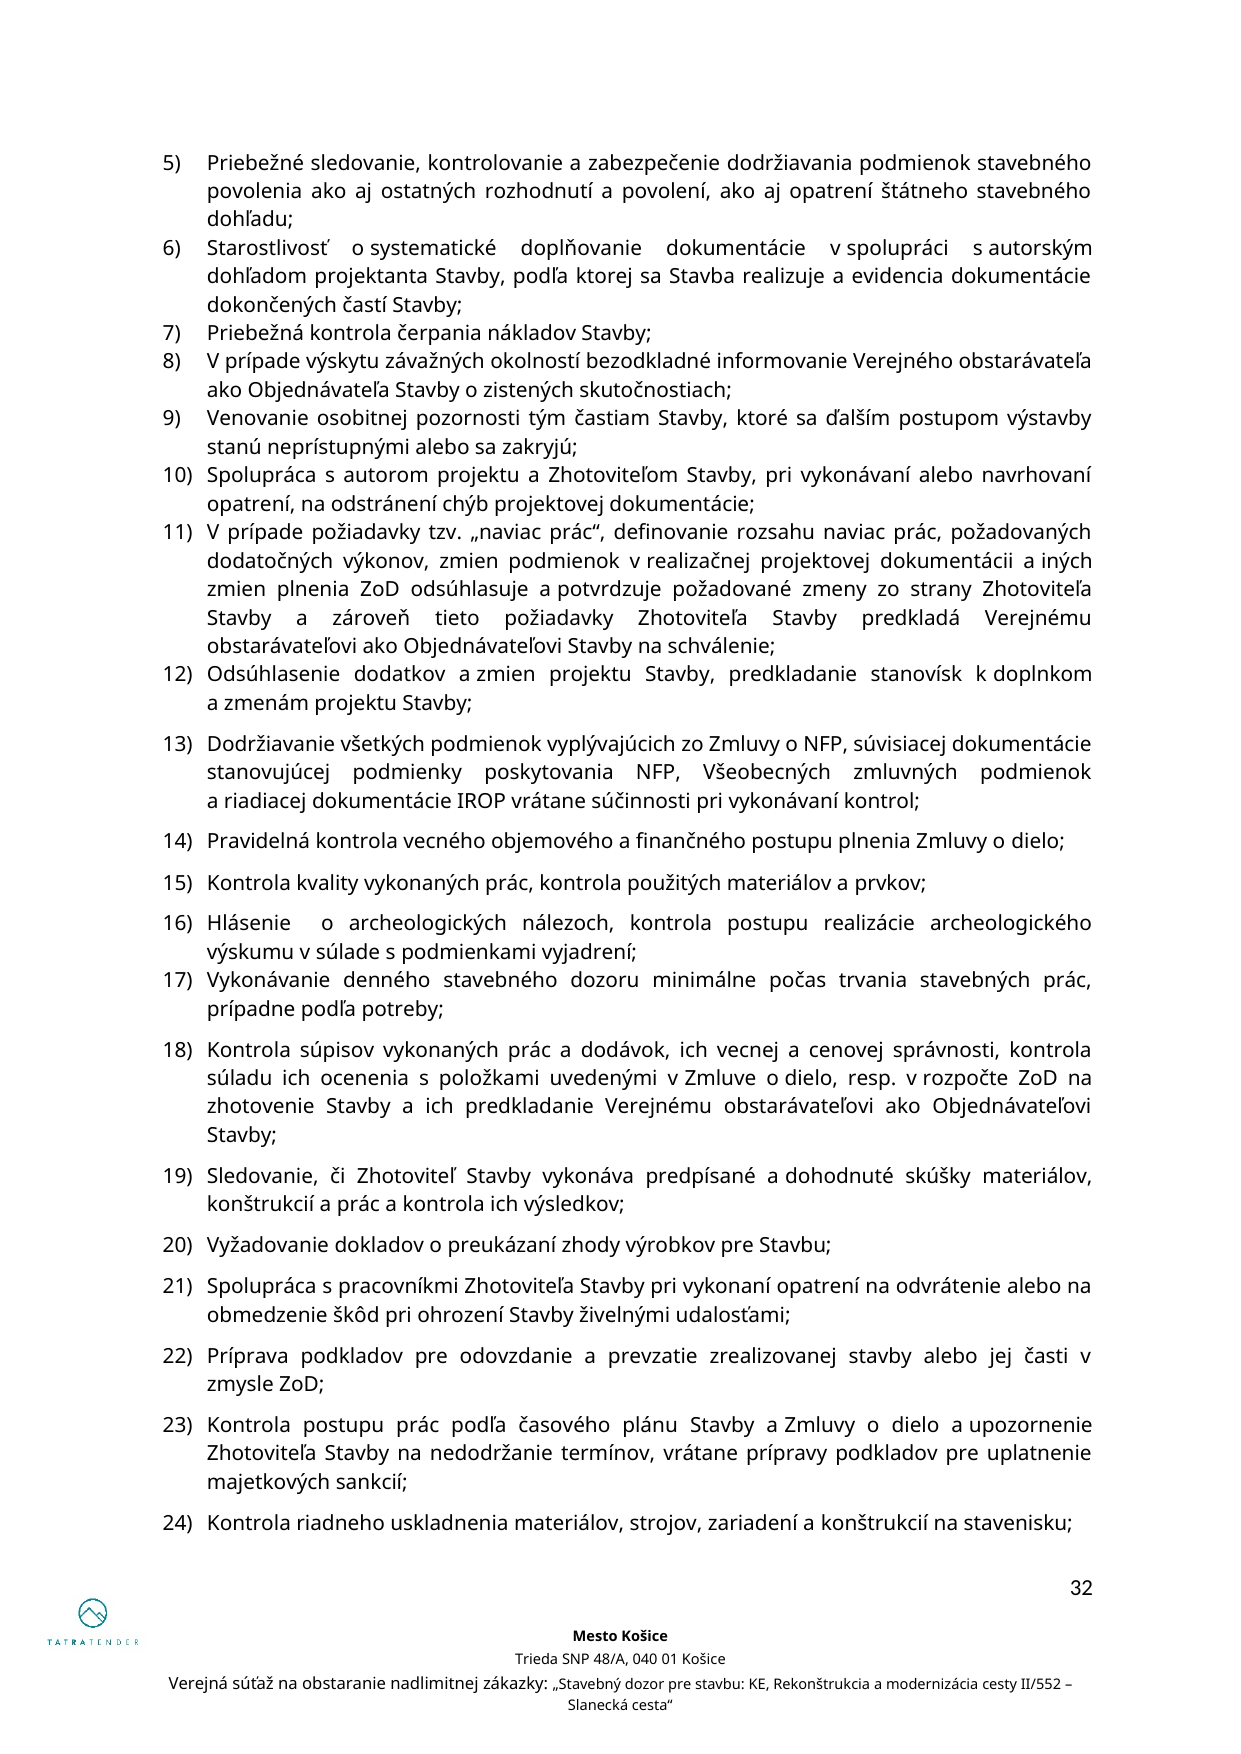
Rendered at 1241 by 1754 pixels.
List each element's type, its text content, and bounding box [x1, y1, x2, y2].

picture [26, 1575, 159, 1669]
list Spolupráca s autorom projektu a Zhotoviteľom Stavby, pri vykonávaní alebo navrhovaní opatrení, na odstránení chýb projektovej dokumentácie; [162, 460, 1093, 517]
list Priebežné sledovanie, kontrolovanie a zabezpečenie dodržiavania podmienok stavebného povolenia ako aj ostatných rozhodnutí a povolení, ako aj opatrení štátneho stavebného dohľadu; [162, 148, 1093, 233]
list Kontrola súpisov vykonaných prác a dodávok, ich vecnej a cenovej správnosti, kontrola súladu ich ocenenia s položkami uvedenými v Zmluve o dielo, resp. v rozpočte ZoD na zhotovenie Stavby a ich predkladanie Verejnému obstarávateľovi ako Objednávateľovi Stavby; [162, 1035, 1093, 1148]
list Priebežná kontrola čerpania nákladov Stavby; [162, 318, 1093, 347]
list Dodržiavanie všetkých podmienok vyplývajúcich zo Zmluvy o NFP, súvisiacej dokumentácie stanovujúcej podmienky poskytovania NFP, Všeobecných zmluvných podmienok a riadiacej dokumentácie IROP vrátane súčinnosti pri vykonávaní kontrol; [162, 729, 1093, 814]
list Kontrola riadneho uskladnenia materiálov, strojov, zariadení a konštrukcií na stavenisku; [162, 1508, 1093, 1536]
list Pravidelná kontrola vecného objemového a finančného postupu plnenia Zmluvy o dielo; [162, 827, 1093, 855]
list Vykonávanie denného stavebného dozoru minimálne počas trvania stavebných prác, prípadne podľa potreby; [162, 965, 1093, 1022]
list Sledovanie, či Zhotoviteľ Stavby vykonáva predpísané a dohodnuté skúšky materiálov, konštrukcií a prác a kontrola ich výsledkov; [162, 1161, 1093, 1218]
list Príprava podkladov pre odovzdanie a prevzatie zrealizovanej stavby alebo jej časti v zmysle ZoD; [162, 1341, 1093, 1398]
list Kontrola kvality vykonaných prác, kontrola použitých materiálov a prvkov; [162, 868, 1093, 896]
list V prípade výskytu závažných okolností bezodkladné informovanie Verejného obstarávateľa ako Objednávateľa Stavby o zistených skutočnostiach; [162, 347, 1093, 403]
list V prípade požiadavky tzv. „naviac prác“, definovanie rozsahu naviac prác, požadovaných dodatočných výkonov, zmien podmienok v realizačnej projektovej dokumentácii a iných zmien plnenia ZoD odsúhlasuje a potvrdzuje požadované zmeny zo strany Zhotoviteľa Stavby a zároveň tieto požiadavky Zhotoviteľa Stavby predkladá Verejnému obstarávateľovi ako Objednávateľovi Stavby na schválenie; [162, 517, 1093, 659]
list Vyžadovanie dokladov o preukázaní zhody výrobkov pre Stavbu; [162, 1230, 1093, 1259]
list Venovanie osobitnej pozornosti tým častiam Stavby, ktoré sa ďalším postupom výstavby stanú neprístupnými alebo sa zakryjú; [162, 403, 1093, 460]
list Hlásenie o archeologických nálezoch, kontrola postupu realizácie archeologického výskumu v súlade s podmienkami vyjadrení; [162, 908, 1093, 965]
list Kontrola postupu prác podľa časového plánu Stavby a Zmluvy o dielo a upozornenie Zhotoviteľa Stavby na nedodržanie termínov, vrátane prípravy podkladov pre uplatnenie majetkových sankcií; [162, 1410, 1093, 1495]
list Starostlivosť o systematické doplňovanie dokumentácie v spolupráci s autorským dohľadom projektanta Stavby, podľa ktorej sa Stavba realizuje a evidencia dokumentácie dokončených častí Stavby; [162, 233, 1093, 318]
list Spolupráca s pracovníkmi Zhotoviteľa Stavby pri vykonaní opatrení na odvrátenie alebo na obmedzenie škôd pri ohrození Stavby živelnými udalosťami; [162, 1271, 1093, 1328]
list Odsúhlasenie dodatkov a zmien projektu Stavby, predkladanie stanovísk k doplnkom a zmenám projektu Stavby; [162, 659, 1093, 716]
